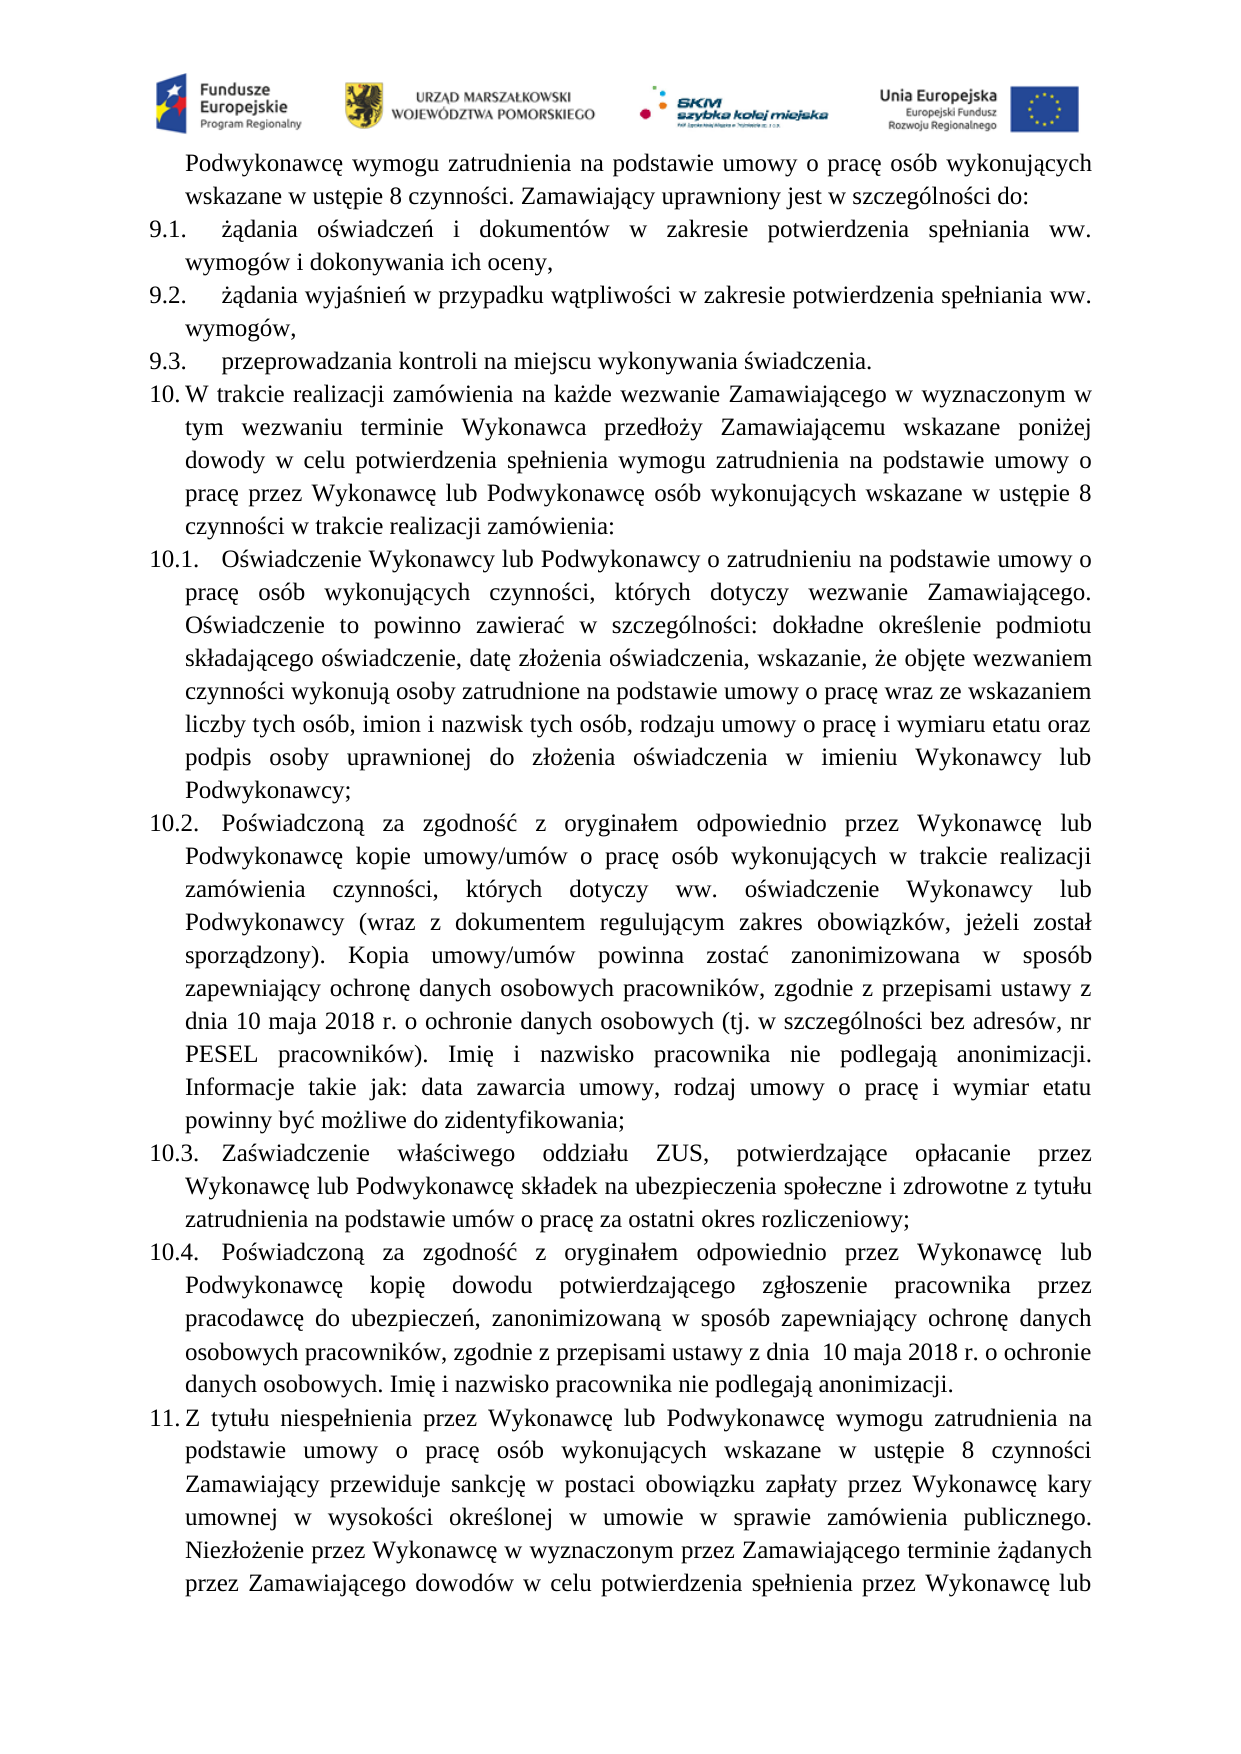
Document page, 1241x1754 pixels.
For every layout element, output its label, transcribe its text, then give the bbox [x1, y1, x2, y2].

text 9.3. przeprowadzania kontroli na miejscu wykonywania świadczenia. [149, 346, 1092, 375]
text 10.1. Oświadczenie Wykonawcy lub Podwykonawcy o zatrudnieniu na podstawie umowy o pracę osób wykonujących czynności, których dotyczy wezwanie Zamawiającego. Oświadczenie to powinno zawierać w szczególności: dokładne określenie podmiotu składającego oświadczenie, datę złożenia oświadczenia, wskazanie, że objęte wezwaniem czynności wykonują osoby zatrudnione na podstawie umowy o pracę wraz ze wskazaniem liczby tych osób, imion i nazwisk tych osób, rodzaju umowy o pracę i wymiaru etatu oraz podpis osoby uprawnionej do złożenia oświadczenia w imieniu Wykonawcy lub Podwykonawcy; [149, 544, 1092, 804]
text 10.2. Poświadczoną za zgodność z oryginałem odpowiednio przez Wykonawcę lub Podwykonawcę kopie umowy/umów o pracę osób wykonujących w trakcie realizacji zamówienia czynności, których dotyczy ww. oświadczenie Wykonawcy lub Podwykonawcy (wraz z dokumentem regulującym zakres obowiązków, jeżeli został sporządzony). Kopia umowy/umów powinna zostać zanonimizowana w sposób zapewniający ochronę danych osobowych pracowników, zgodnie z przepisami ustawy z dnia 10 maja 2018 r. o ochronie danych osobowych (tj. w szczególności bez adresów, nr PESEL pracowników). Imię i nazwisko pracownika nie podlegają anonimizacji. Informacje takie jak: data zawarcia umowy, rodzaj umowy o pracę i wymiar etatu powinny być możliwe do zidentyfikowania; [149, 808, 1092, 1134]
text 9.2. żądania wyjaśnień w przypadku wątpliwości w zakresie potwierdzenia spełniania ww. wymogów, [149, 280, 1092, 342]
text 9.1. żądania oświadczeń i dokumentów w zakresie potwierdzenia spełniania ww. wymogów i dokonywania ich oceny, [149, 214, 1092, 276]
text 10.4. Poświadczoną za zgodność z oryginałem odpowiednio przez Wykonawcę lub Podwykonawcę kopię dowodu potwierdzającego zgłoszenie pracownika przez pracodawcę do ubezpieczeń, zanonimizowaną w sposób zapewniający ochronę danych osobowych pracowników, zgodnie z przepisami ustawy z dnia 10 maja 2018 r. o ochronie danych osobowych. Imię i nazwisko pracownika nie podlegają anonimizacji. [149, 1237, 1092, 1398]
picture [147, 73, 1093, 148]
text 10. W trakcie realizacji zamówienia na każde wezwanie Zamawiającego w wyznaczonym w tym wezwaniu terminie Wykonawca przedłoży Zamawiającemu wskazane poniżej dowody w celu potwierdzenia spełnienia wymogu zatrudnienia na podstawie umowy o pracę przez Wykonawcę lub Podwykonawcę osób wykonujących wskazane w ustępie 8 czynności w trakcie realizacji zamówienia: [149, 379, 1092, 540]
text 10.3. Zaświadczenie właściwego oddziału ZUS, potwierdzające opłacanie przez Wykonawcę lub Podwykonawcę składek na ubezpieczenia społeczne i zdrowotne z tytułu zatrudnienia na podstawie umów o pracę za ostatni okres rozliczeniowy; [149, 1138, 1092, 1233]
